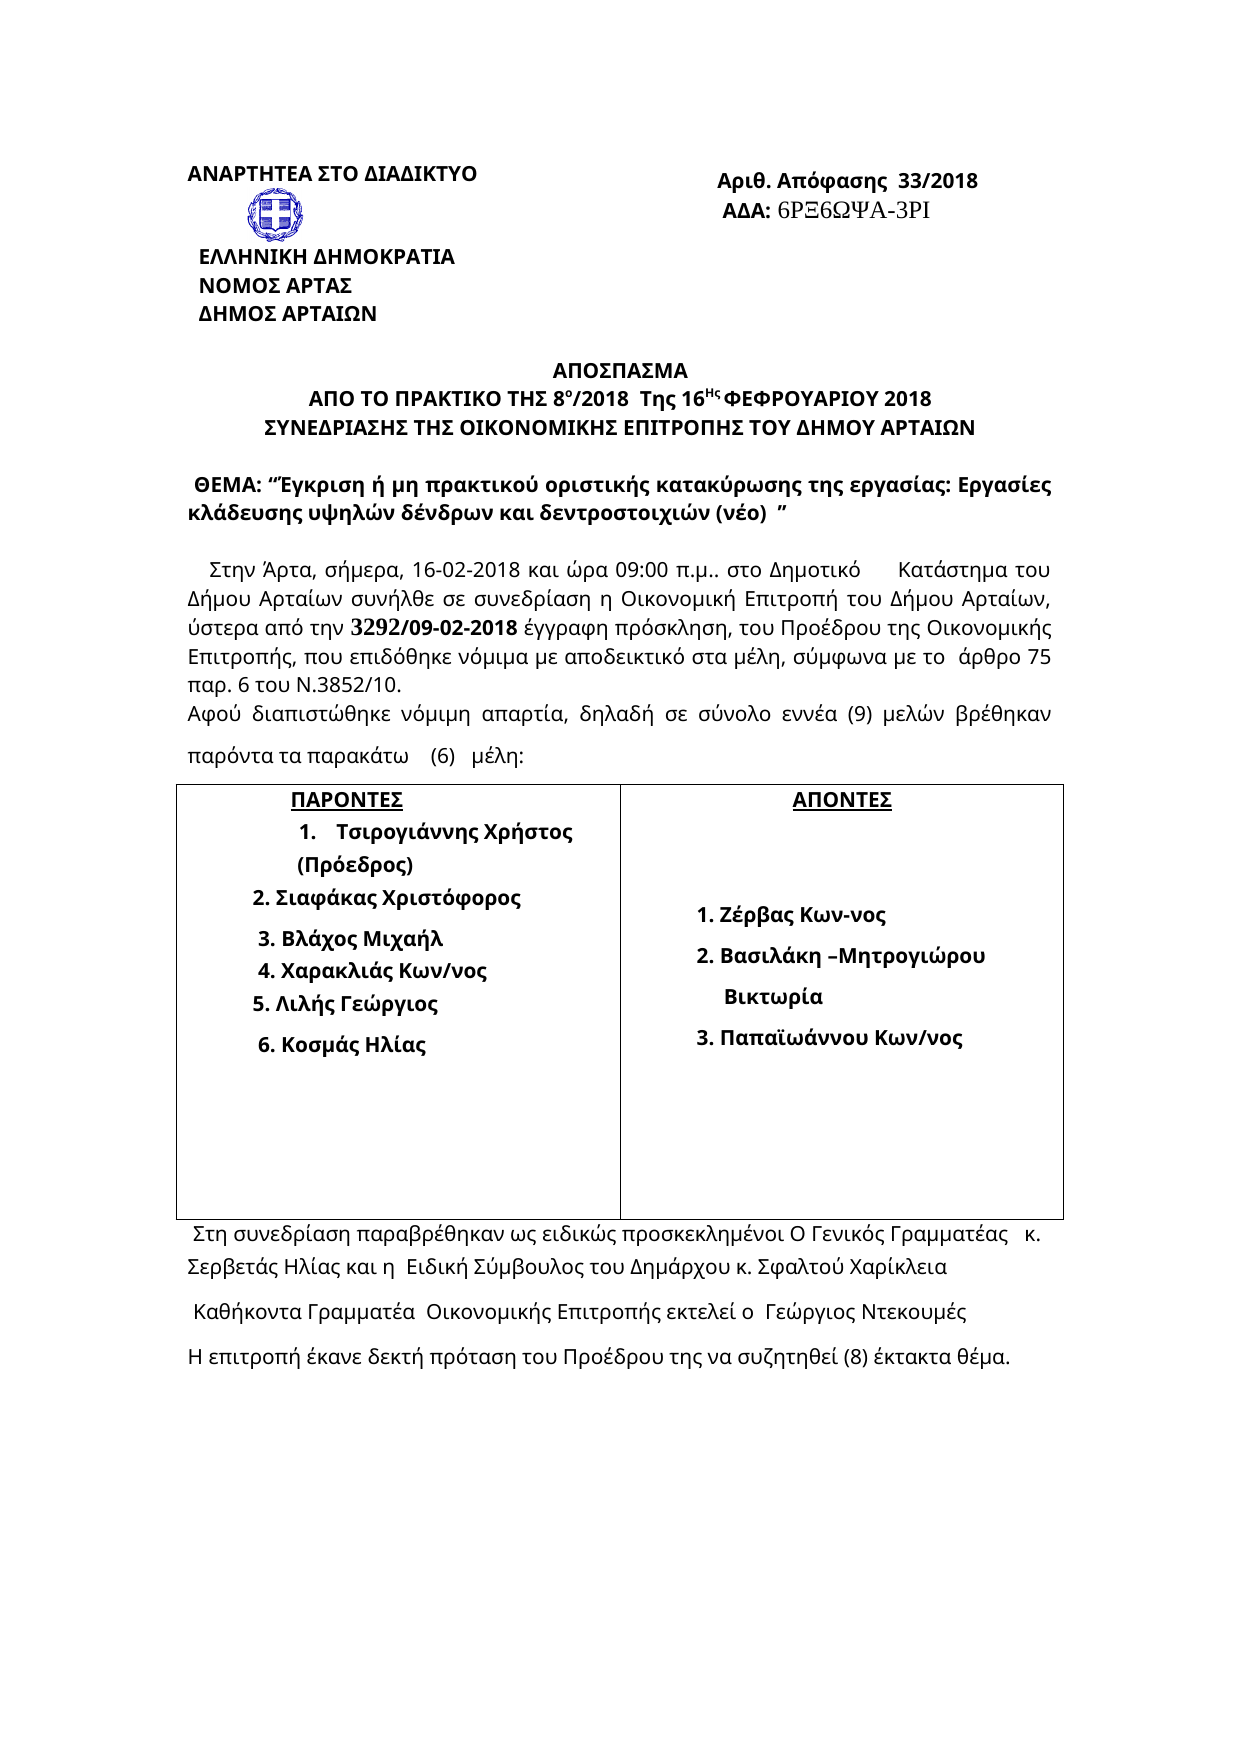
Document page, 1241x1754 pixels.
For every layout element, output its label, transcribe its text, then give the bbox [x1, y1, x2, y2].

text ΝΟΜΟΣ ΑΡΤΑΣ [187, 271, 1053, 299]
text ΘΕΜΑ: ‘‘Έγκριση ή μη πρακτικού οριστικής κατακύρωσης της εργασίας: Εργασίες κλάδευσης υψηλών δένδρων και δεντροστοιχιών (νέο) ’’ [187, 470, 1053, 527]
text Καθήκοντα Γραμματέα Οικονομικής Επιτροπής εκτελεί ο Γεώργιος Ντεκουμές [187, 1297, 1048, 1326]
text ΑΠΟΣΠΑΣΜΑ [187, 356, 1053, 384]
text ΕΛΛΗΝΙΚΗ ΔΗΜΟΚΡΑΤΙΑ [187, 242, 1053, 271]
text ΑΝΑΡΤΗΤΕΑ ΣΤΟ ΔΙΑΔΙΚΤΥΟ [187, 159, 1053, 188]
text Στην Άρτα, σήμερα, 16-02-2018 και ώρα 09:00 π.μ.. στο Δημοτικό Κατάστημα του Δήμου Αρταίων συνήλθε σε συνεδρίαση η Οικονομική Επιτροπή του Δήμου Αρταίων, ύστερα από την 3292/09-02-2018 έγγραφη πρόσκληση, του Προέδρου της Οικονομικής Επιτροπής, που επιδόθηκε νόμιμα με αποδεικτικό στα μέλη, σύμφωνα με το άρθρο 75 παρ. 6 του Ν.3852/10. [187, 555, 1053, 699]
text ΔΗΜΟΣ ΑΡΤΑΙΩΝ [187, 299, 1166, 328]
table_header ΠΑΡΟΝΤΕΣ Τσιρογιάννης Χρήστος (Πρόεδρος) 2. Σιαφάκας Χριστόφορος 3. Βλάχος Μιχαήλ 4. Χαρακλιάς Κων/νος 5. Λιλής Γεώργιος 6. Κοσμάς Ηλίας [177, 785, 620, 1218]
text Στη συνεδρίαση παραβρέθηκαν ως ειδικώς προσκεκλημένοι Ο Γενικός Γραμματέας κ. Σερβετάς Ηλίας και η Ειδική Σύμβουλος του Δημάρχου κ. Σφαλτού Χαρίκλεια [187, 1220, 1048, 1281]
text ΑΠΟ ΤΟ ΠΡΑΚΤΙΚΟ ΤΗΣ 8ο/2018 Της 16Ης ΦΕΦΡΟΥΑΡΙΟΥ 2018 [187, 384, 1053, 413]
table_header ΑΠΟΝΤΕΣ 1. Ζέρβας Κων-νος 2. Βασιλάκη –Μητρογιώρου Βικτωρία 3. Παπαϊωάννου Κων/νος [621, 785, 1063, 1218]
text Η επιτροπή έκανε δεκτή πρόταση του Προέδρου της να συζητηθεί (8) έκτακτα θέμα. [187, 1342, 1053, 1371]
text ΣΥΝΕΔΡΙΑΣΗΣ ΤΗΣ ΟΙΚΟΝΟΜΙΚΗΣ ΕΠΙΤΡΟΠΗΣ ΤΟΥ ΔΗΜΟΥ ΑΡΤΑΙΩΝ [187, 413, 1053, 441]
picture [247, 187, 304, 243]
text Αφού διαπιστώθηκε νόμιμη απαρτία, δηλαδή σε σύνολο εννέα (9) μελών βρέθηκαν παρόντα τα παρακάτω (6) μέλη: [187, 699, 1053, 770]
